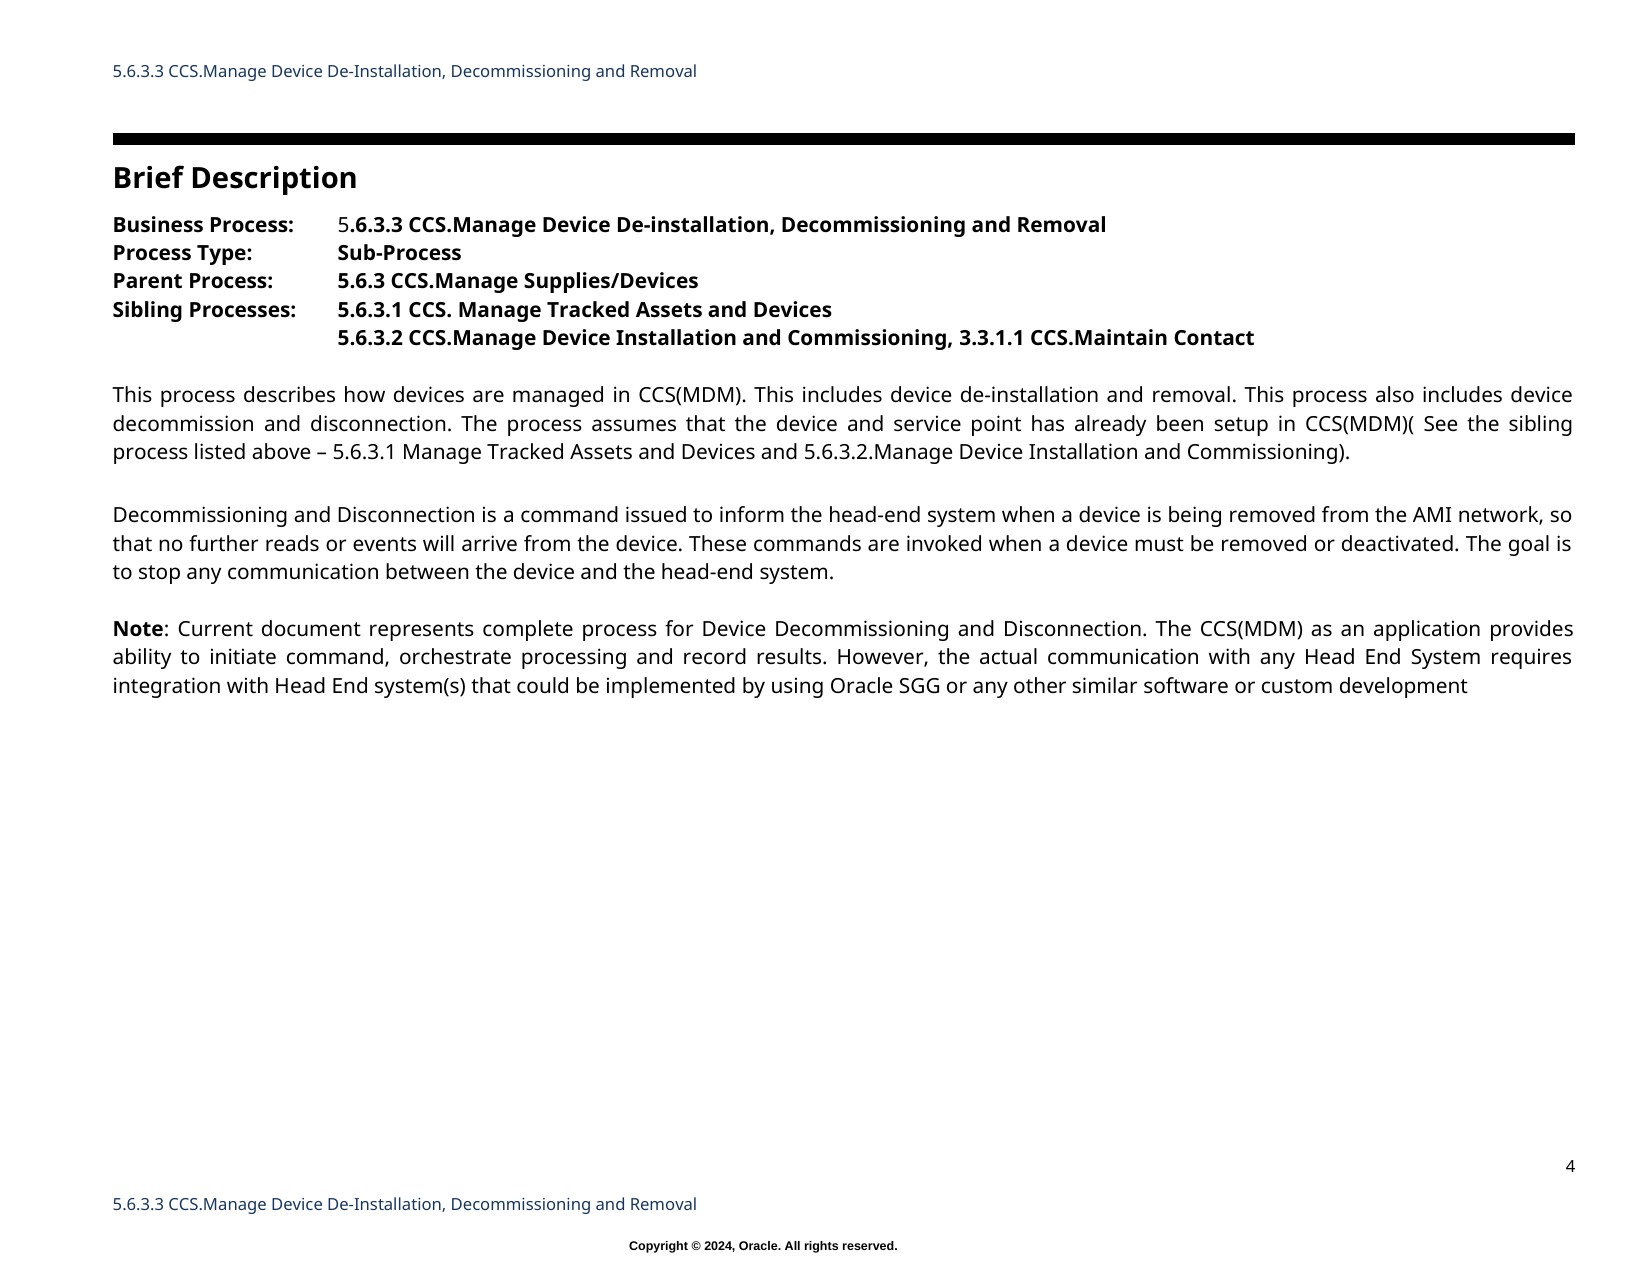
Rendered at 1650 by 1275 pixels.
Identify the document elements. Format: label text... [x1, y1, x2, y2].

text Decommissioning and Disconnection is a command issued to inform the head-end system when a device is being removed from the AMI network, so that no further reads or events will arrive from the device. These commands are invoked when a device must be removed or deactivated. The goal is to stop any communication between the device and the head-end system. [112, 500, 1575, 586]
text 5.6.3.2 CCS.Manage Device Installation and Commissioning, 3.3.1.1 CCS.Maintain Contact [112, 323, 1575, 352]
text Process Type: Sub-Process [112, 238, 1575, 267]
subtitle Brief Description [112, 134, 1575, 197]
text This process describes how devices are managed in CCS(MDM). This includes device de-installation and removal. This process also includes device decommission and disconnection. The process assumes that the device and service point has already been setup in CCS(MDM)( See the sibling process listed above – 5.6.3.1 Manage Tracked Assets and Devices and 5.6.3.2.Manage Device Installation and Commissioning). [112, 380, 1575, 466]
text Parent Process: 5.6.3 CCS.Manage Supplies/Devices [112, 267, 1575, 295]
text Note: Current document represents complete process for Device Decommissioning and Disconnection. The CCS(MDM) as an application provides ability to initiate command, orchestrate processing and record results. However, the actual communication with any Head End System requires integration with Head End system(s) that could be implemented by using Oracle SGG or any other similar software or custom development [112, 614, 1575, 699]
text Business Process: 5.6.3.3 CCS.Manage Device De-installation, Decommissioning and Removal [112, 210, 1575, 238]
text Sibling Processes: 5.6.3.1 CCS. Manage Tracked Assets and Devices [112, 295, 1575, 323]
